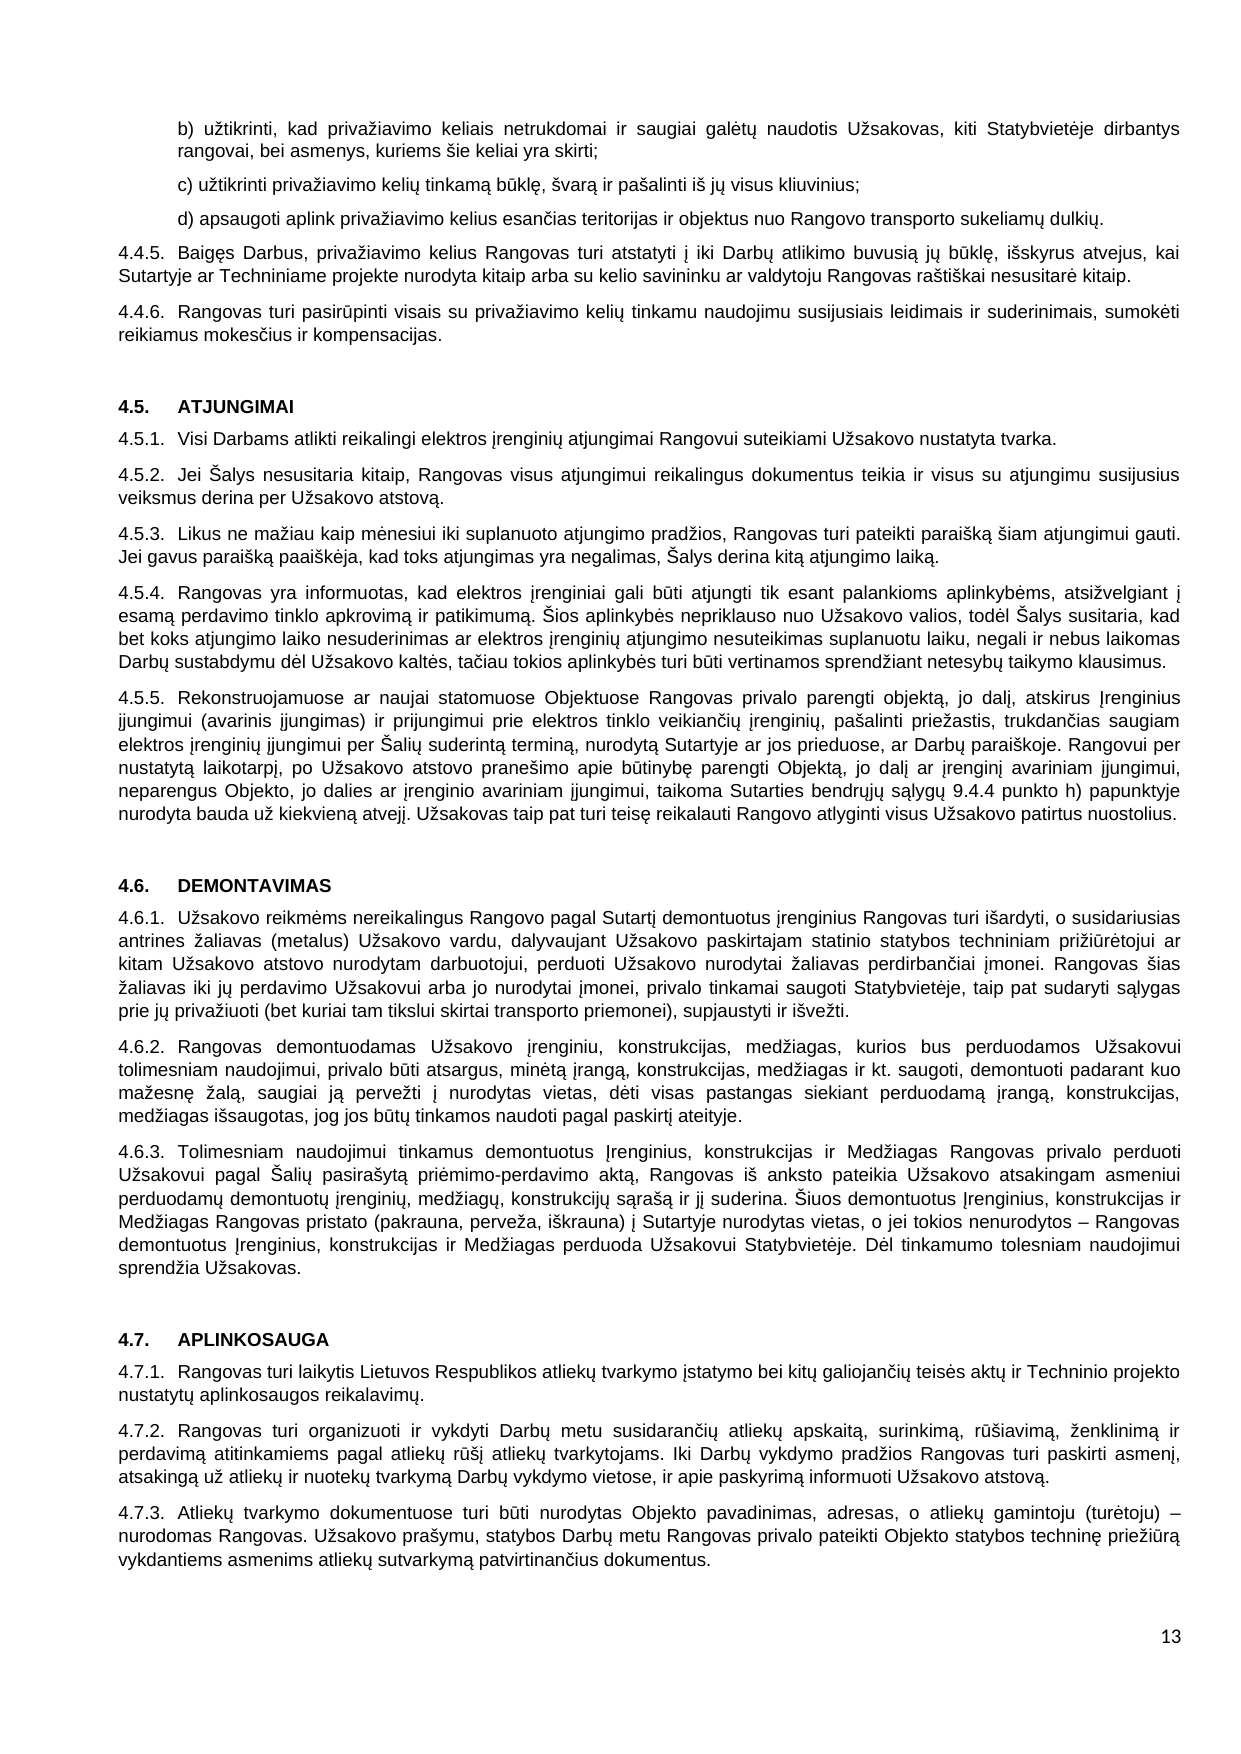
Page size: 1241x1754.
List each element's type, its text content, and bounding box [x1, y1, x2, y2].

list Rangovas turi laikytis Lietuvos Respublikos atliekų tvarkymo įstatymo bei kitų galiojančių teisės aktų ir Techninio projekto nustatytų aplinkosaugos reikalavimų. [118, 1361, 1181, 1406]
subtitle Aplinkosauga [118, 1329, 1181, 1351]
list Likus ne mažiau kaip mėnesiui iki suplanuoto atjungimo pradžios, Rangovas turi pateikti paraišką šiam atjungimui gauti. Jei gavus paraišką paaiškėja, kad toks atjungimas yra negalimas, Šalys derina kitą atjungimo laiką. [118, 522, 1181, 567]
list Rangovas demontuodamas Užsakovo įrenginiu, konstrukcijas, medžiagas, kurios bus perduodamos Užsakovui tolimesniam naudojimui, privalo būti atsargus, minėtą įrangą, konstrukcijas, medžiagas ir kt. saugoti, demontuoti padarant kuo mažesnę žalą, saugiai ją pervežti į nurodytas vietas, dėti visas pastangas siekiant perduodamą įrangą, konstrukcijas, medžiagas išsaugotas, jog jos būtų tinkamos naudoti pagal paskirtį ateityje. [118, 1035, 1181, 1127]
text d) apsaugoti aplink privažiavimo kelius esančias teritorijas ir objektus nuo Rangovo transporto sukeliamų dulkių. [177, 208, 1181, 229]
list Rangovas yra informuotas, kad elektros įrenginiai gali būti atjungti tik esant palankioms aplinkybėms, atsižvelgiant į esamą perdavimo tinklo apkrovimą ir patikimumą. Šios aplinkybės nepriklauso nuo Užsakovo valios, todėl Šalys susitaria, kad bet koks atjungimo laiko nesuderinimas ar elektros įrenginių atjungimo nesuteikimas suplanuotu laiku, negali ir nebus laikomas Darbų sustabdymu dėl Užsakovo kaltės, tačiau tokios aplinkybės turi būti vertinamos sprendžiant netesybų taikymo klausimus. [118, 581, 1181, 673]
list Visi Darbams atlikti reikalingi elektros įrenginių atjungimai Rangovui suteikiami Užsakovo nustatyta tvarka. [118, 428, 1181, 449]
list Jei Šalys nesusitaria kitaip, Rangovas visus atjungimui reikalingus dokumentus teikia ir visus su atjungimu susijusius veiksmus derina per Užsakovo atstovą. [118, 463, 1181, 508]
list Užsakovo reikmėms nereikalingus Rangovo pagal Sutartį demontuotus įrenginius Rangovas turi išardyti, o susidariusias antrines žaliavas (metalus) Užsakovo vardu, dalyvaujant Užsakovo paskirtajam statinio statybos techniniam prižiūrėtojui ar kitam Užsakovo atstovo nurodytam darbuotojui, perduoti Užsakovo nurodytai žaliavas perdirbančiai įmonei. Rangovas šias žaliavas iki jų perdavimo Užsakovui arba jo nurodytai įmonei, privalo tinkamai saugoti Statybvietėje, taip pat sudaryti sąlygas prie jų privažiuoti (bet kuriai tam tikslui skirtai transporto priemonei), supjaustyti ir išvežti. [118, 907, 1181, 1021]
list Rangovas turi pasirūpinti visais su privažiavimo kelių tinkamu naudojimu susijusiais leidimais ir suderinimais, sumokėti reikiamus mokesčius ir kompensacijas. [118, 301, 1181, 346]
subtitle Demontavimas [118, 875, 1181, 897]
list Tolimesniam naudojimui tinkamus demontuotus Įrenginius, konstrukcijas ir Medžiagas Rangovas privalo perduoti Užsakovui pagal Šalių pasirašytą priėmimo-perdavimo aktą, Rangovas iš anksto pateikia Užsakovo atsakingam asmeniui perduodamų demontuotų įrenginių, medžiagų, konstrukcijų sąrašą ir jį suderina. Šiuos demontuotus Įrenginius, konstrukcijas ir Medžiagas Rangovas pristato (pakrauna, perveža, iškrauna) į Sutartyje nurodytas vietas, o jei tokios nenurodytos – Rangovas demontuotus Įrenginius, konstrukcijas ir Medžiagas perduoda Užsakovui Statybvietėje. Dėl tinkamumo tolesniam naudojimui sprendžia Užsakovas. [118, 1141, 1181, 1278]
list Atliekų tvarkymo dokumentuose turi būti nurodytas Objekto pavadinimas, adresas, o atliekų gamintoju (turėtoju) – nurodomas Rangovas. Užsakovo prašymu, statybos Darbų metu Rangovas privalo pateikti Objekto statybos techninę priežiūrą vykdantiems asmenims atliekų sutvarkymą patvirtinančius dokumentus. [118, 1502, 1181, 1570]
text b) užtikrinti, kad privažiavimo keliais netrukdomai ir saugiai galėtų naudotis Užsakovas, kiti Statybvietėje dirbantys rangovai, bei asmenys, kuriems šie keliai yra skirti; [177, 118, 1181, 161]
list Rangovas turi organizuoti ir vykdyti Darbų metu susidarančių atliekų apskaitą, surinkimą, rūšiavimą, ženklinimą ir perdavimą atitinkamiems pagal atliekų rūšį atliekų tvarkytojams. Iki Darbų vykdymo pradžios Rangovas turi paskirti asmenį, atsakingą už atliekų ir nuotekų tvarkymą Darbų vykdymo vietose, ir apie paskyrimą informuoti Užsakovo atstovą. [118, 1420, 1181, 1488]
list Rekonstruojamuose ar naujai statomuose Objektuose Rangovas privalo parengti objektą, jo dalį, atskirus Įrenginius įjungimui (avarinis įjungimas) ir prijungimui prie elektros tinklo veikiančių įrenginių, pašalinti priežastis, trukdančias saugiam elektros įrenginių įjungimui per Šalių suderintą terminą, nurodytą Sutartyje ar jos prieduose, ar Darbų paraiškoje. Rangovui per nustatytą laikotarpį, po Užsakovo atstovo pranešimo apie būtinybę parengti Objektą, jo dalį ar įrenginį avariniam įjungimui, neparengus Objekto, jo dalies ar įrenginio avariniam įjungimui, taikoma Sutarties bendrųjų sąlygų 9.4.4 punkto h) papunktyje nurodyta bauda už kiekvieną atvejį. Užsakovas taip pat turi teisę reikalauti Rangovo atlyginti visus Užsakovo patirtus nuostolius. [118, 687, 1181, 824]
list Baigęs Darbus, privažiavimo kelius Rangovas turi atstatyti į iki Darbų atlikimo buvusią jų būklę, išskyrus atvejus, kai Sutartyje ar Techniniame projekte nurodyta kitaip arba su kelio savininku ar valdytoju Rangovas raštiškai nesusitarė kitaip. [118, 242, 1181, 287]
text c) užtikrinti privažiavimo kelių tinkamą būklę, švarą ir pašalinti iš jų visus kliuvinius; [177, 174, 1181, 195]
subtitle Atjungimai [118, 396, 1181, 418]
